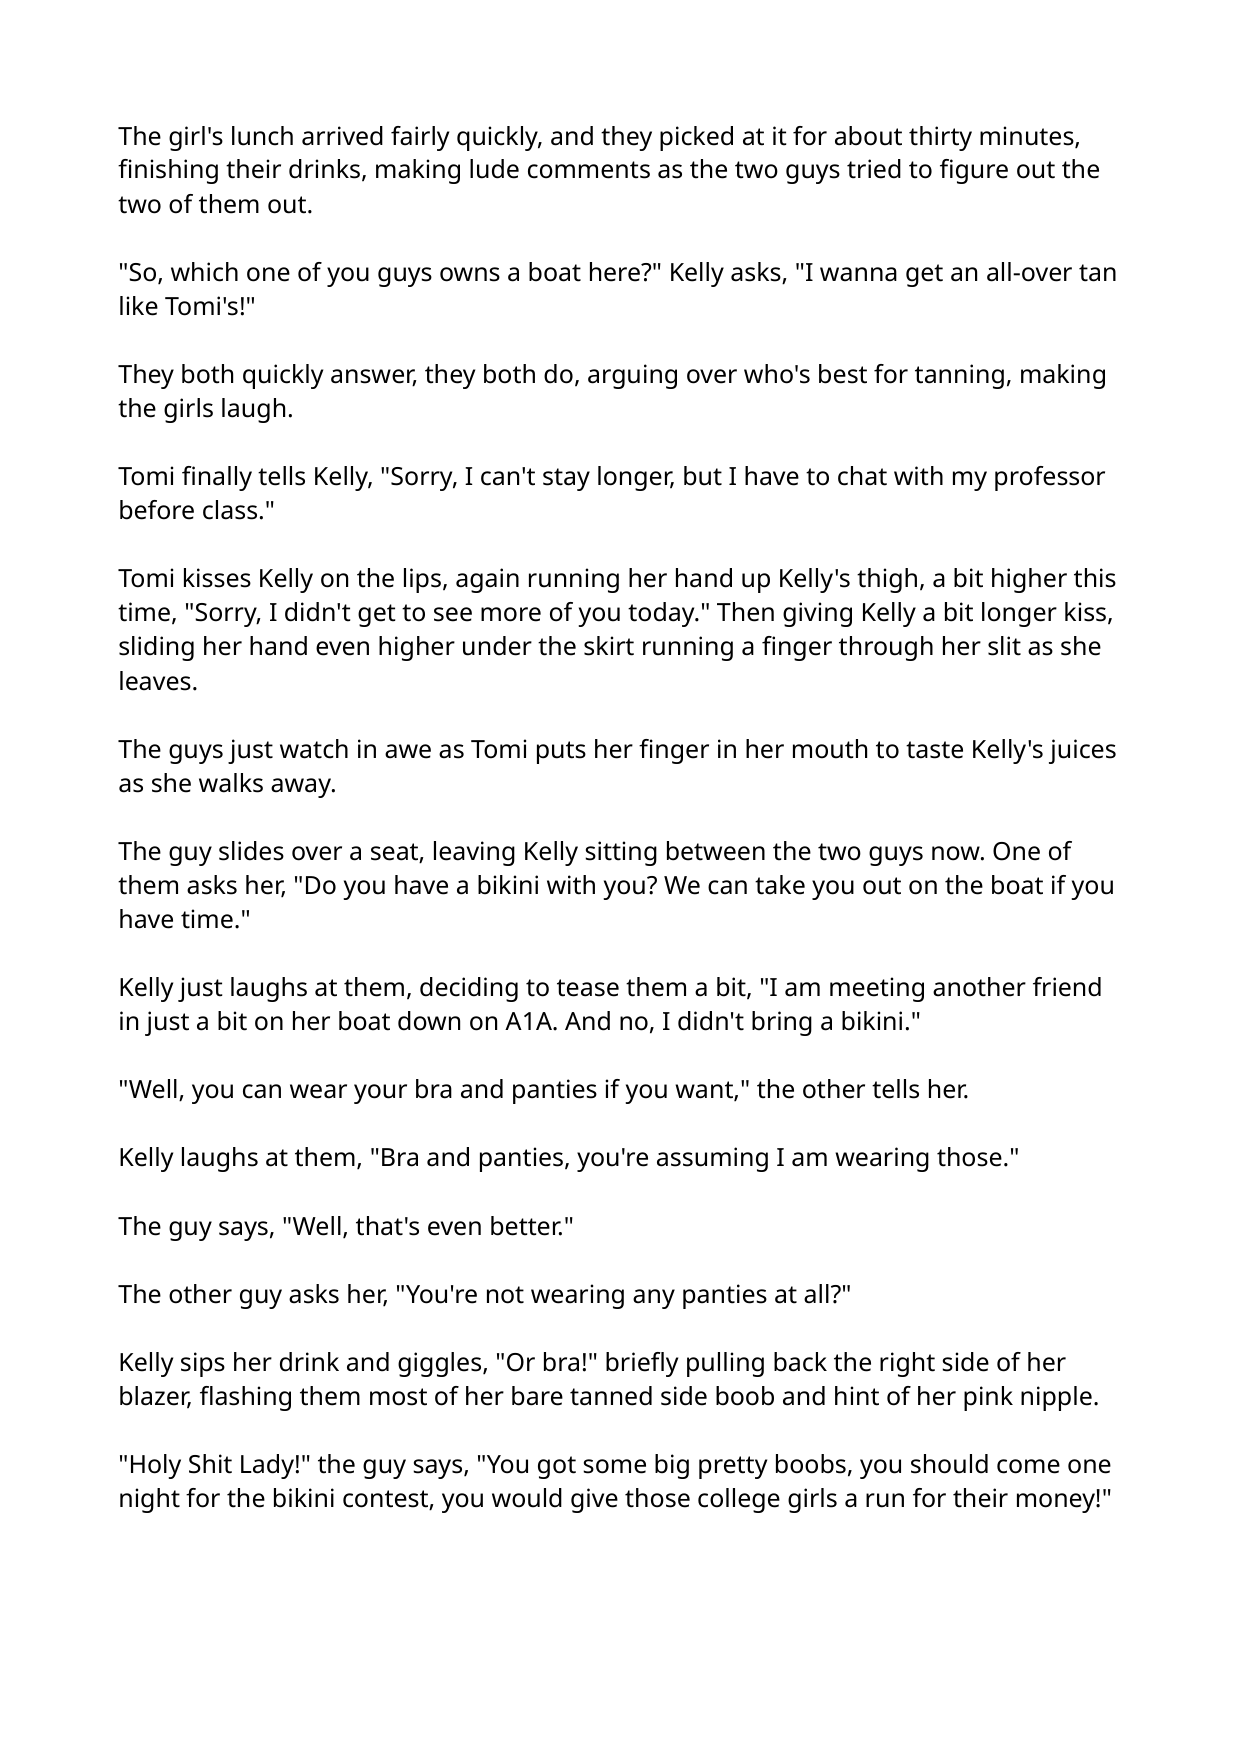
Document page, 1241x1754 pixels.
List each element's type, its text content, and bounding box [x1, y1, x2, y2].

text They both quickly answer, they both do, arguing over who's best for tanning, making the girls laugh. [118, 357, 1122, 425]
text Tomi kisses Kelly on the lips, again running her hand up Kelly's thigh, a bit higher this time, "Sorry, I didn't get to see more of you today." Then giving Kelly a bit longer kiss, sliding her hand even higher under the skirt running a finger through her slit as she leaves. [118, 561, 1122, 697]
text The guy says, "Well, that's even better." [118, 1208, 1122, 1242]
text "So, which one of you guys owns a boat here?" Kelly asks, "I wanna get an all-over tan like Tomi's!" [118, 254, 1122, 322]
text The other guy asks her, "You're not wearing any panties at all?" [118, 1276, 1122, 1310]
text Kelly just laughs at them, deciding to tease them a bit, "I am meeting another friend in just a bit on her boat down on A1A. And no, I didn't bring a bikini." [118, 970, 1122, 1038]
text The guys just watch in awe as Tomi puts her finger in her mouth to taste Kelly's juices as she walks away. [118, 731, 1122, 799]
text Kelly laughs at them, "Bra and panties, you're assuming I am wearing those." [118, 1140, 1122, 1174]
text The girl's lunch arrived fairly quickly, and they picked at it for about thirty minutes, finishing their drinks, making lude comments as the two guys tried to figure out the two of them out. [118, 118, 1122, 220]
text Tomi finally tells Kelly, "Sorry, I can't stay longer, but I have to chat with my professor before class." [118, 459, 1122, 527]
text "Holy Shit Lady!" the guy says, "You got some big pretty boobs, you should come one night for the bikini contest, you would give those college girls a run for their money!" [118, 1447, 1122, 1515]
text "Well, you can wear your bra and panties if you want," the other tells her. [118, 1072, 1122, 1106]
text Kelly sips her drink and giggles, "Or bra!" briefly pulling back the right side of her blazer, flashing them most of her bare tanned side boob and hint of her pink nipple. [118, 1344, 1122, 1412]
text The guy slides over a seat, leaving Kelly sitting between the two guys now. One of them asks her, "Do you have a bikini with you? We can take you out on the boat if you have time." [118, 833, 1122, 936]
